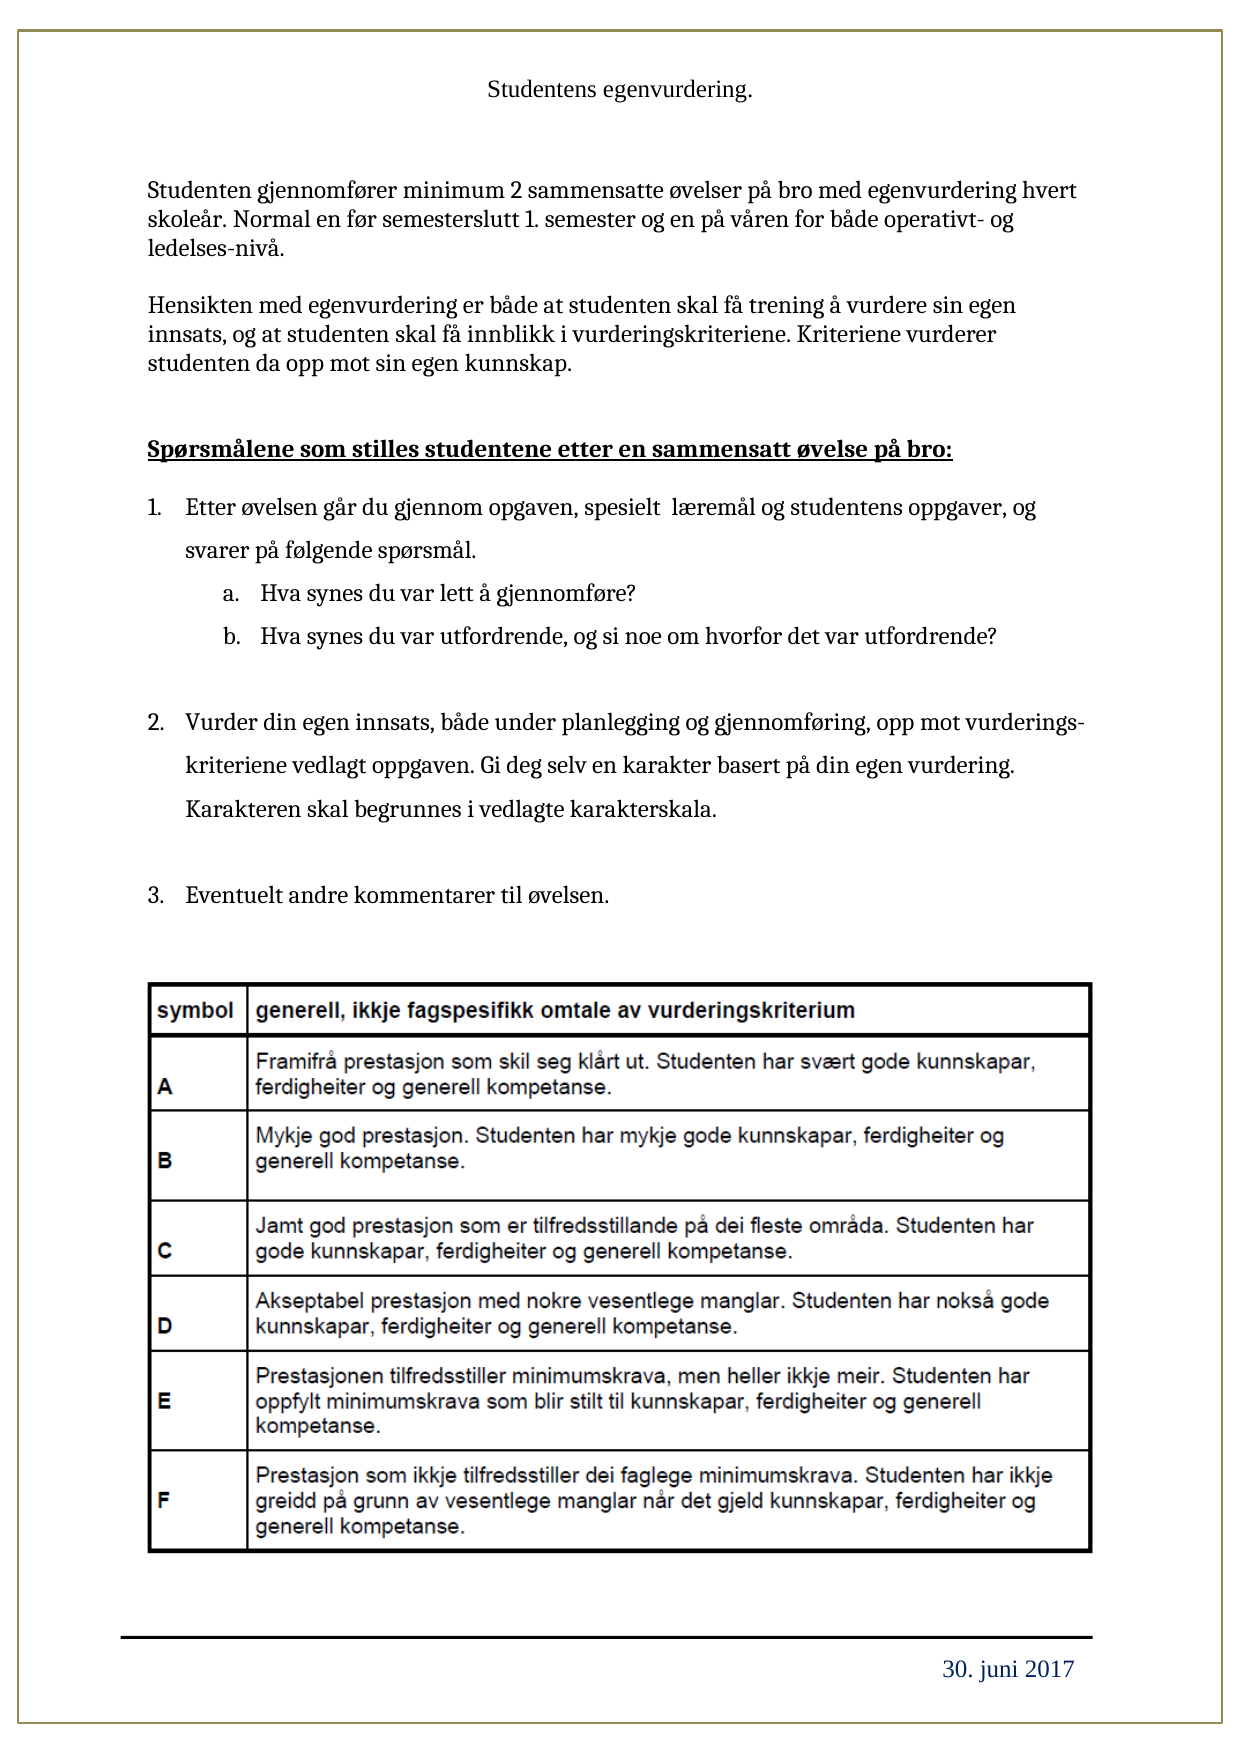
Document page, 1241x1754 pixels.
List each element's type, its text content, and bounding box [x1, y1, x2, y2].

list Hva synes du var lett å gjennomføre? [223, 579, 1093, 608]
list Eventuelt andre kommentarer til øvelsen. [148, 881, 1093, 909]
text Studenten gjennomfører minimum 2 sammensatte øvelser på bro med egenvurdering hvert skoleår. Normal en før semesterslutt 1. semester og en på våren for både operativt- og ledelses-nivå. [148, 176, 1093, 263]
text Spørsmålene som stilles studentene etter en sammensatt øvelse på bro: [148, 435, 1093, 464]
list Hva synes du var utfordrende, og si noe om hvorfor det var utfordrende? [223, 622, 1093, 651]
list Etter øvelsen går du gjennom opgaven, spesielt læremål og studentens oppgaver, og svarer på følgende spørsmål. [148, 493, 1093, 564]
text Hensikten med egenvurdering er både at studenten skal få trening å vurdere sin egen innsats, og at studenten skal få innblikk i vurderingskriteriene. Kriteriene vurderer studenten da opp mot sin egen kunnskap. [148, 291, 1093, 378]
list Vurder din egen innsats, både under planlegging og gjennomføring, opp mot vurderings-kriteriene vedlagt oppgaven. Gi deg selv en karakter basert på din egen vurdering. Karakteren skal begrunnes i vedlagte karakterskala. [148, 708, 1093, 823]
